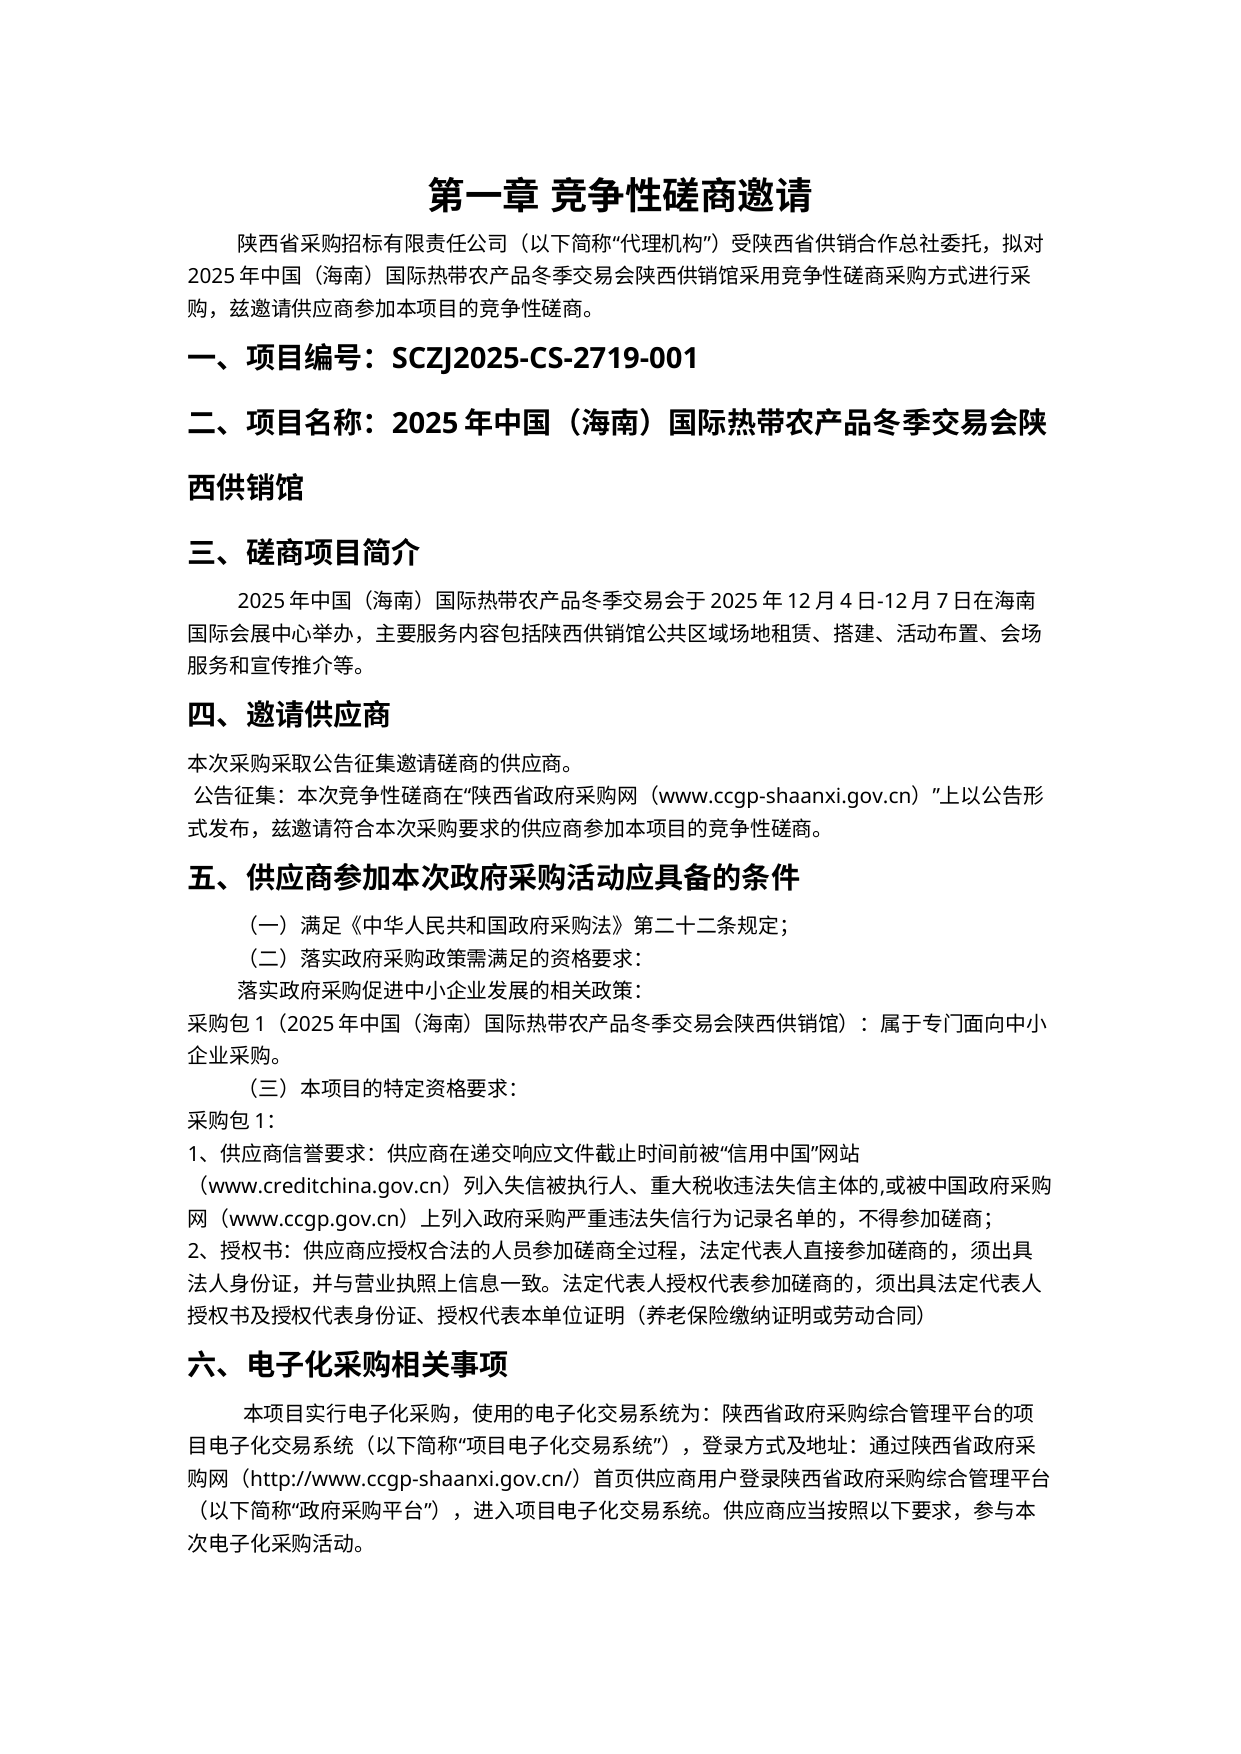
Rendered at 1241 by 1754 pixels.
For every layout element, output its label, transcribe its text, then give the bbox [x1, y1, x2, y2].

text 2、授权书：供应商应授权合法的人员参加磋商全过程，法定代表人直接参加磋商的，须出具法人身份证，并与营业执照上信息一致。法定代表人授权代表参加磋商的，须出具法定代表人授权书及授权代表身份证、授权代表本单位证明（养老保险缴纳证明或劳动合同） [187, 1234, 1053, 1332]
text 六、电子化采购相关事项 [187, 1332, 1053, 1397]
text 二、项目名称：2025年中国（海南）国际热带农产品冬季交易会陕西供销馆 [187, 389, 1053, 519]
text （二）落实政府采购政策需满足的资格要求： [187, 942, 1053, 974]
text 采购包1（2025年中国（海南）国际热带农产品冬季交易会陕西供销馆）：属于专门面向中小企业采购。 [187, 1007, 1053, 1072]
text 本项目实行电子化采购，使用的电子化交易系统为：陕西省政府采购综合管理平台的项目电子化交易系统（以下简称“项目电子化交易系统”），登录方式及地址：通过陕西省政府采购网（http://www.ccgp-shaanxi.gov.cn/）首页供应商用户登录陕西省政府采购综合管理平台（以下简称“政府采购平台”），进入项目电子化交易系统。供应商应当按照以下要求，参与本次电子化采购活动。 [187, 1397, 1053, 1559]
text 第一章 竞争性磋商邀请 [187, 162, 1053, 227]
text 落实政府采购促进中小企业发展的相关政策： [187, 974, 1053, 1007]
text 陕西省采购招标有限责任公司（以下简称“代理机构”）受陕西省供销合作总社委托，拟对2025年中国（海南）国际热带农产品冬季交易会陕西供销馆采用竞争性磋商采购方式进行采购，兹邀请供应商参加本项目的竞争性磋商。 [187, 227, 1053, 324]
text （一）满足《中华人民共和国政府采购法》第二十二条规定； [187, 909, 1053, 942]
text （三）本项目的特定资格要求： [187, 1072, 1053, 1104]
text 三、磋商项目简介 [187, 519, 1053, 584]
text 一、项目编号：SCZJ2025-CS-2719-001 [187, 324, 1053, 389]
text 四、邀请供应商 [187, 682, 1053, 747]
text 2025年中国（海南）国际热带农产品冬季交易会于2025年12月4日-12月7日在海南国际会展中心举办，主要服务内容包括陕西供销馆公共区域场地租赁、搭建、活动布置、会场服务和宣传推介等。 [187, 584, 1053, 682]
text 本次采购采取公告征集邀请磋商的供应商。 [187, 747, 1053, 779]
text 公告征集：本次竞争性磋商在“陕西省政府采购网（www.ccgp-shaanxi.gov.cn）”上以公告形式发布，兹邀请符合本次采购要求的供应商参加本项目的竞争性磋商。 [187, 779, 1053, 844]
text 五、供应商参加本次政府采购活动应具备的条件 [187, 844, 1053, 909]
text 采购包1： [187, 1104, 1053, 1137]
text 1、供应商信誉要求：供应商在递交响应文件截止时间前被“信用中国”网站（www.creditchina.gov.cn）列入失信被执行人、重大税收违法失信主体的,或被中国政府采购网（www.ccgp.gov.cn）上列入政府采购严重违法失信行为记录名单的，不得参加磋商； [187, 1137, 1053, 1234]
